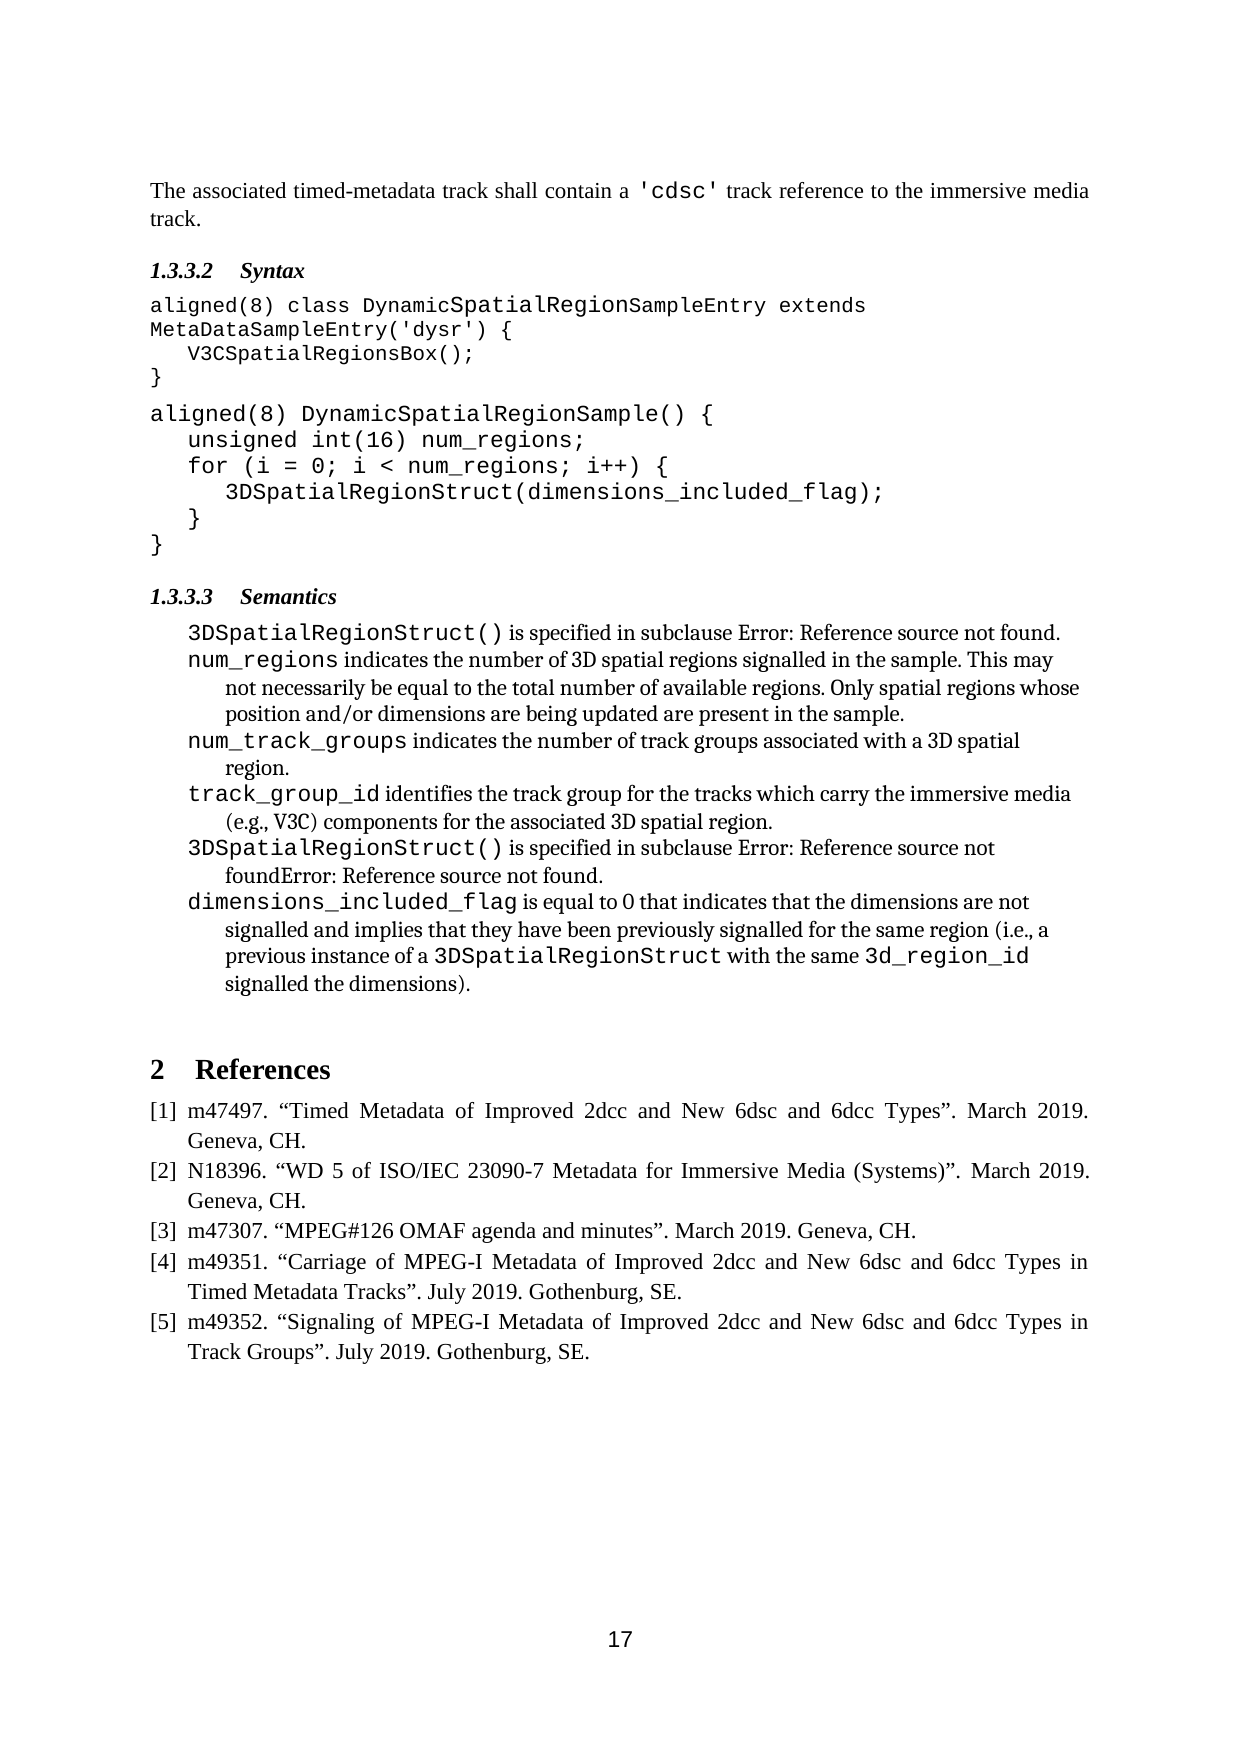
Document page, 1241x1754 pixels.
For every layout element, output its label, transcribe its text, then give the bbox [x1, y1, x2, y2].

text aligned(8) class DynamicSpatialRegionSampleEntry extends MetaDataSampleEntry('dysr') { V3CSpatialRegionsBox(); } [150, 293, 1090, 390]
list References [150, 1052, 1090, 1085]
list m49351. “Carriage of MPEG-I Metadata of Improved 2dcc and New 6dsc and 6dcc Types in Timed Metadata Tracks”. July 2019. Gothenburg, SE. [150, 1248, 1090, 1304]
list Syntax [150, 257, 1090, 283]
list m47497. “Timed Metadata of Improved 2dcc and New 6dsc and 6dcc Types”. March 2019. Geneva, CH. [150, 1097, 1090, 1153]
text num_regions indicates the number of 3D spatial regions signalled in the sample. This may not necessarily be equal to the total number of available regions. Only spatial regions whose position and/or dimensions are being updated are present in the sample. [187, 647, 1090, 727]
text num_track_groups indicates the number of track groups associated with a 3D spatial region. [187, 727, 1090, 781]
text aligned(8) DynamicSpatialRegionSample() { unsigned int(16) num_regions; for (i = 0; i < num_regions; i++) { 3DSpatialRegionStruct(dimensions_included_flag); } } [150, 403, 1090, 558]
text track_group_id identifies the track group for the tracks which carry the immersive media (e.g., V3C) components for the associated 3D spatial region. [187, 781, 1090, 835]
text The associated timed-metadata track shall contain a 'cdsc' track reference to the immersive media track. [150, 177, 1090, 232]
list Semantics [150, 583, 1090, 609]
text dimensions_included_flag is equal to 0 that indicates that the dimensions are not signalled and implies that they have been previously signalled for the same region (i.e., a previous instance of a 3DSpatialRegionStruct with the same 3d_region_id signalled the dimensions). [187, 889, 1090, 997]
list N18396. “WD 5 of ISO/IEC 23090-7 Metadata for Immersive Media (Systems)”. March 2019. Geneva, CH. [150, 1157, 1090, 1214]
list m47307. “MPEG#126 OMAF agenda and minutes”. March 2019. Geneva, CH. [150, 1217, 1090, 1244]
list m49352. “Signaling of MPEG-I Metadata of Improved 2dcc and New 6dsc and 6dcc Types in Track Groups”. July 2019. Gothenburg, SE. [150, 1308, 1090, 1365]
